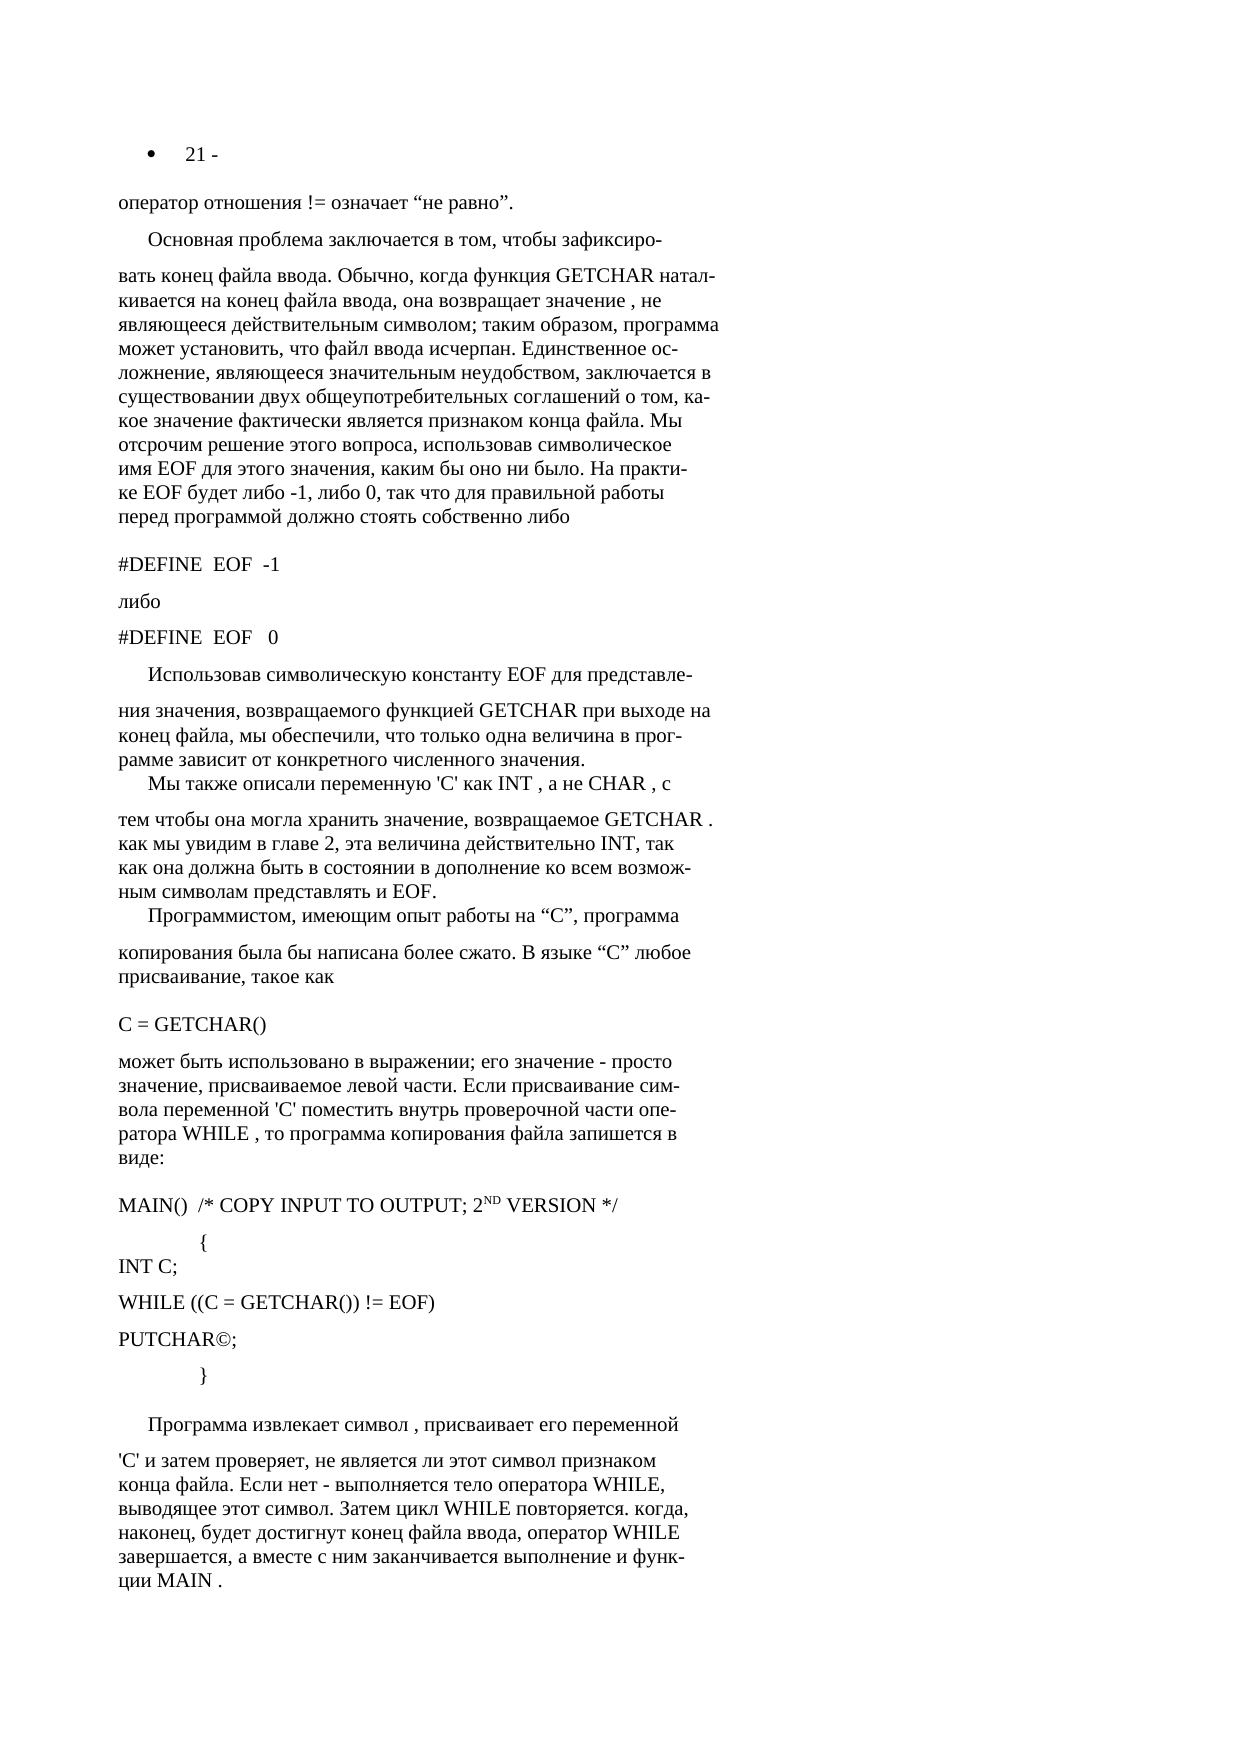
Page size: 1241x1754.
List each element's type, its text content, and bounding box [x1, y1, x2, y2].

list рамме зависит от конкретного численного значения. [118, 747, 1122, 771]
list существовании двух общеупотребительных соглашений о том, ка- [118, 384, 1122, 408]
list конец файла, мы обеспечили, что только одна величина в прог- [118, 722, 1122, 747]
list ным символам представлять и EOF. [118, 879, 1122, 903]
list имя EOF для этого значения, каким бы оно ни было. На практи- [118, 456, 1122, 480]
text C = GETCHAR() [118, 1012, 1122, 1036]
list ке EOF будет либо -1, либо 0, так что для правильной работы [118, 480, 1122, 504]
list завершается, а вместе с ним заканчивается выполнение и функ- [118, 1544, 1122, 1568]
list тем чтобы она могла хранить значение, возвращаемое GETCHAR . [118, 807, 1122, 831]
list ции MAIN . [118, 1568, 1122, 1592]
text Мы также описали переменную 'C' как INT , а не CHAR , с [148, 771, 1122, 795]
text MAIN() /* COPY INPUT TO OUTPUT; 2ND VERSION */ [118, 1193, 1122, 1217]
text PUTCHAR©; [118, 1327, 1122, 1351]
text Программистом, имеющим опыт работы на “C”, программа [148, 903, 1122, 927]
text Основная проблема заключается в том, чтобы зафиксиро- [148, 227, 1122, 251]
list являющееся действительным символом; таким образом, программа [118, 312, 1122, 336]
list как она должна быть в состоянии в дополнение ко всем возмож- [118, 855, 1122, 879]
list может быть использовано в выражении; его значение - просто [118, 1049, 1122, 1073]
text { [118, 1230, 1122, 1254]
list отсрочим решение этого вопроса, использовав символическое [118, 432, 1122, 456]
text } [118, 1363, 1122, 1387]
list 'C' и затем проверяет, не является ли этот символ признаком [118, 1448, 1122, 1472]
list перед программой должно стоять собственно либо [118, 504, 1122, 528]
list вола переменной 'C' поместить внутрь проверочной части опе- [118, 1097, 1122, 1121]
list ния значения, возвращаемого функцией GETCHAR при выходе на [118, 698, 1122, 722]
text #DEFINE EOF -1 [118, 552, 1122, 576]
list копирования была бы написана более сжато. В языке “C” любое [118, 940, 1122, 964]
text Использовав символическую константу EOF для представле- [148, 662, 1122, 686]
text оператор отношения != означает “не равно”. [118, 190, 1122, 214]
list виде: [118, 1145, 1122, 1169]
text Программа извлекает символ , присваивает его переменной [148, 1412, 1122, 1436]
list кое значение фактически является признаком конца файла. Мы [118, 408, 1122, 432]
list выводящее этот символ. Затем цикл WHILE повторяется. когда, [118, 1496, 1122, 1520]
list вать конец файла ввода. Обычно, когда функция GETCHAR натал- [118, 263, 1122, 287]
list конца файла. Если нет - выполняется тело оператора WHILE, [118, 1472, 1122, 1496]
list наконец, будет достигнут конец файла ввода, оператор WHILE [118, 1520, 1122, 1544]
text WHILE ((C = GETCHAR()) != EOF) [118, 1290, 1122, 1314]
text либо [118, 589, 1122, 613]
list может установить, что файл ввода исчерпан. Единственное ос- [118, 336, 1122, 360]
list 21 - [148, 142, 1122, 166]
text INT C; [118, 1254, 1122, 1278]
list присваивание, такое как [118, 964, 1122, 988]
list кивается на конец файла ввода, она возвращает значение , не [118, 287, 1122, 312]
list значение, присваиваемое левой части. Если присваивание сим- [118, 1073, 1122, 1097]
list как мы увидим в главе 2, эта величина действительно INT, так [118, 831, 1122, 855]
list ратора WHILE , то программа копирования файла запишется в [118, 1121, 1122, 1145]
text #DEFINE EOF 0 [118, 625, 1122, 649]
list ложнение, являющееся значительным неудобством, заключается в [118, 360, 1122, 384]
